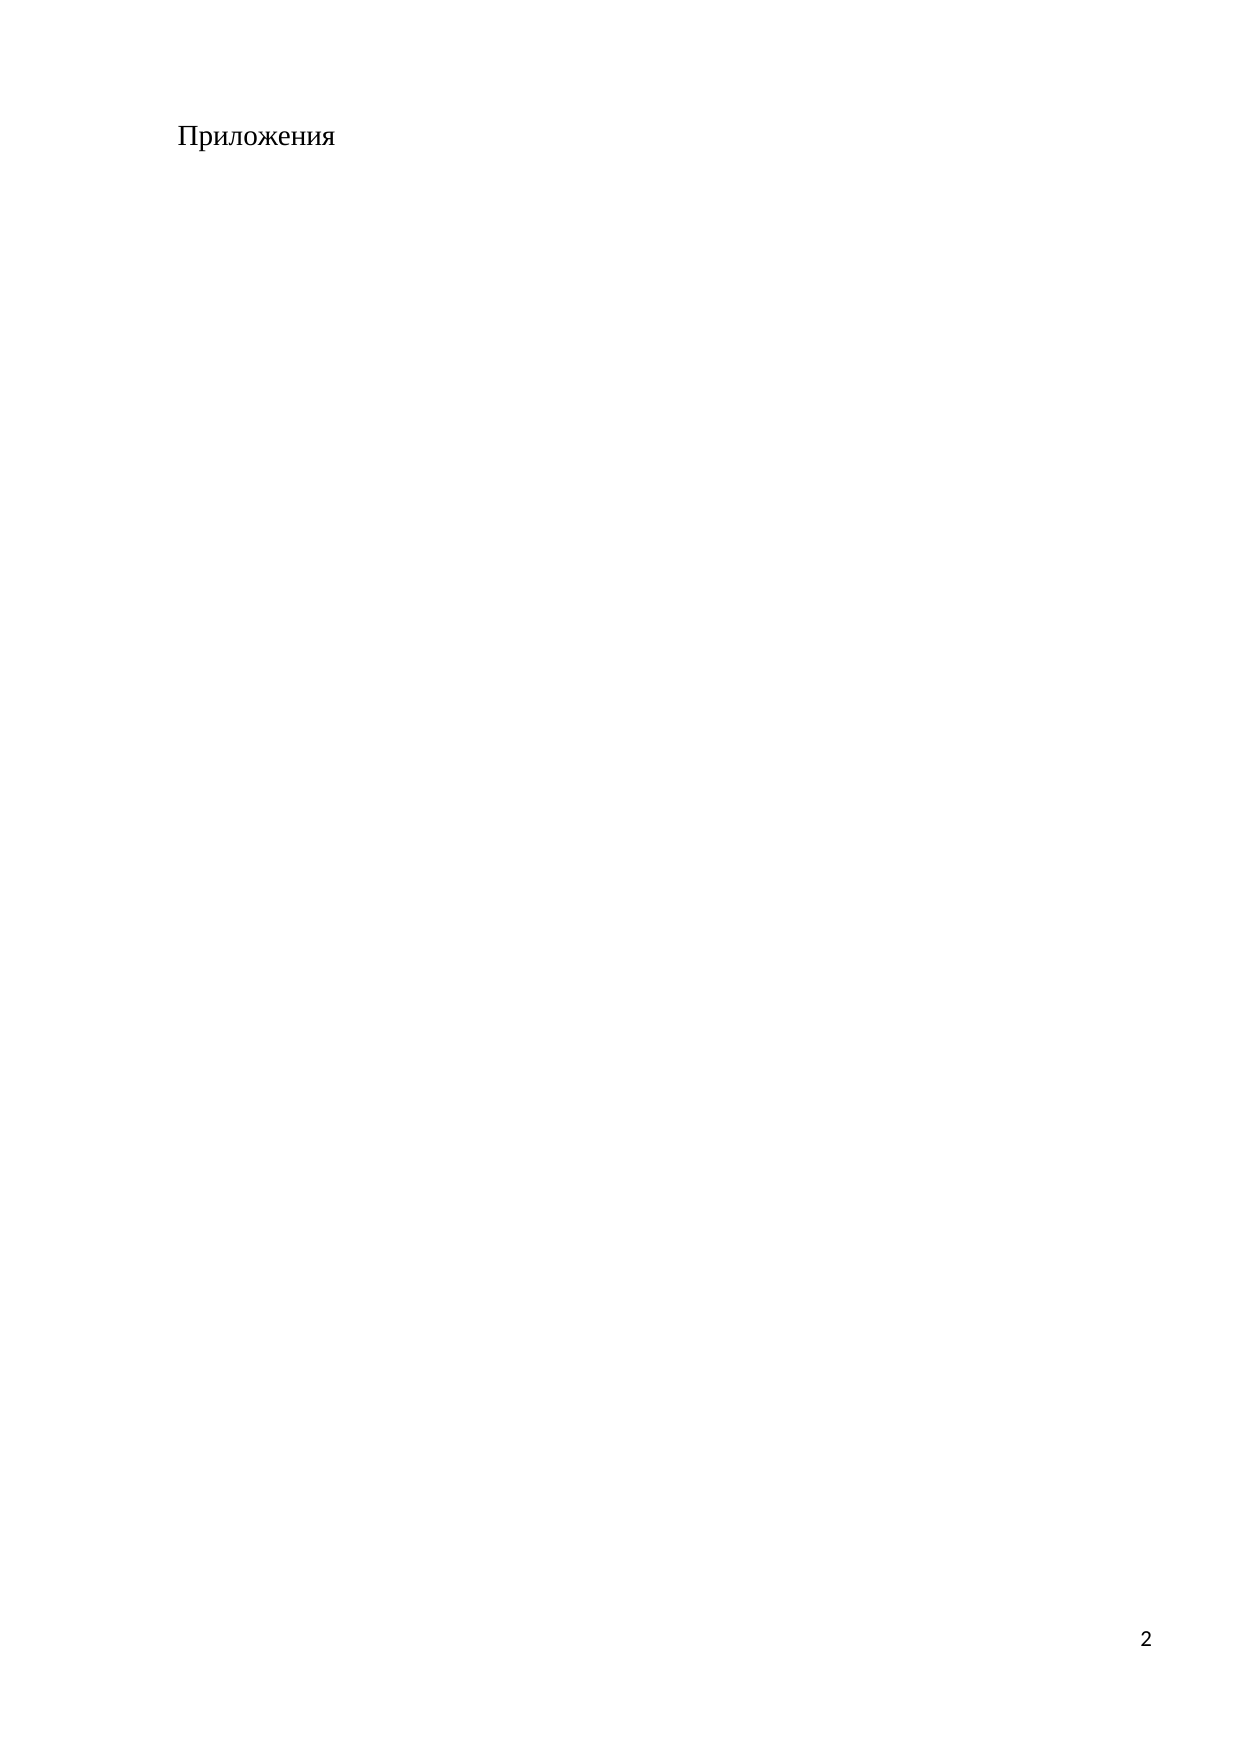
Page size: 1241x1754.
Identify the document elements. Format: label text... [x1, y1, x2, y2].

text Приложения [177, 118, 1152, 152]
